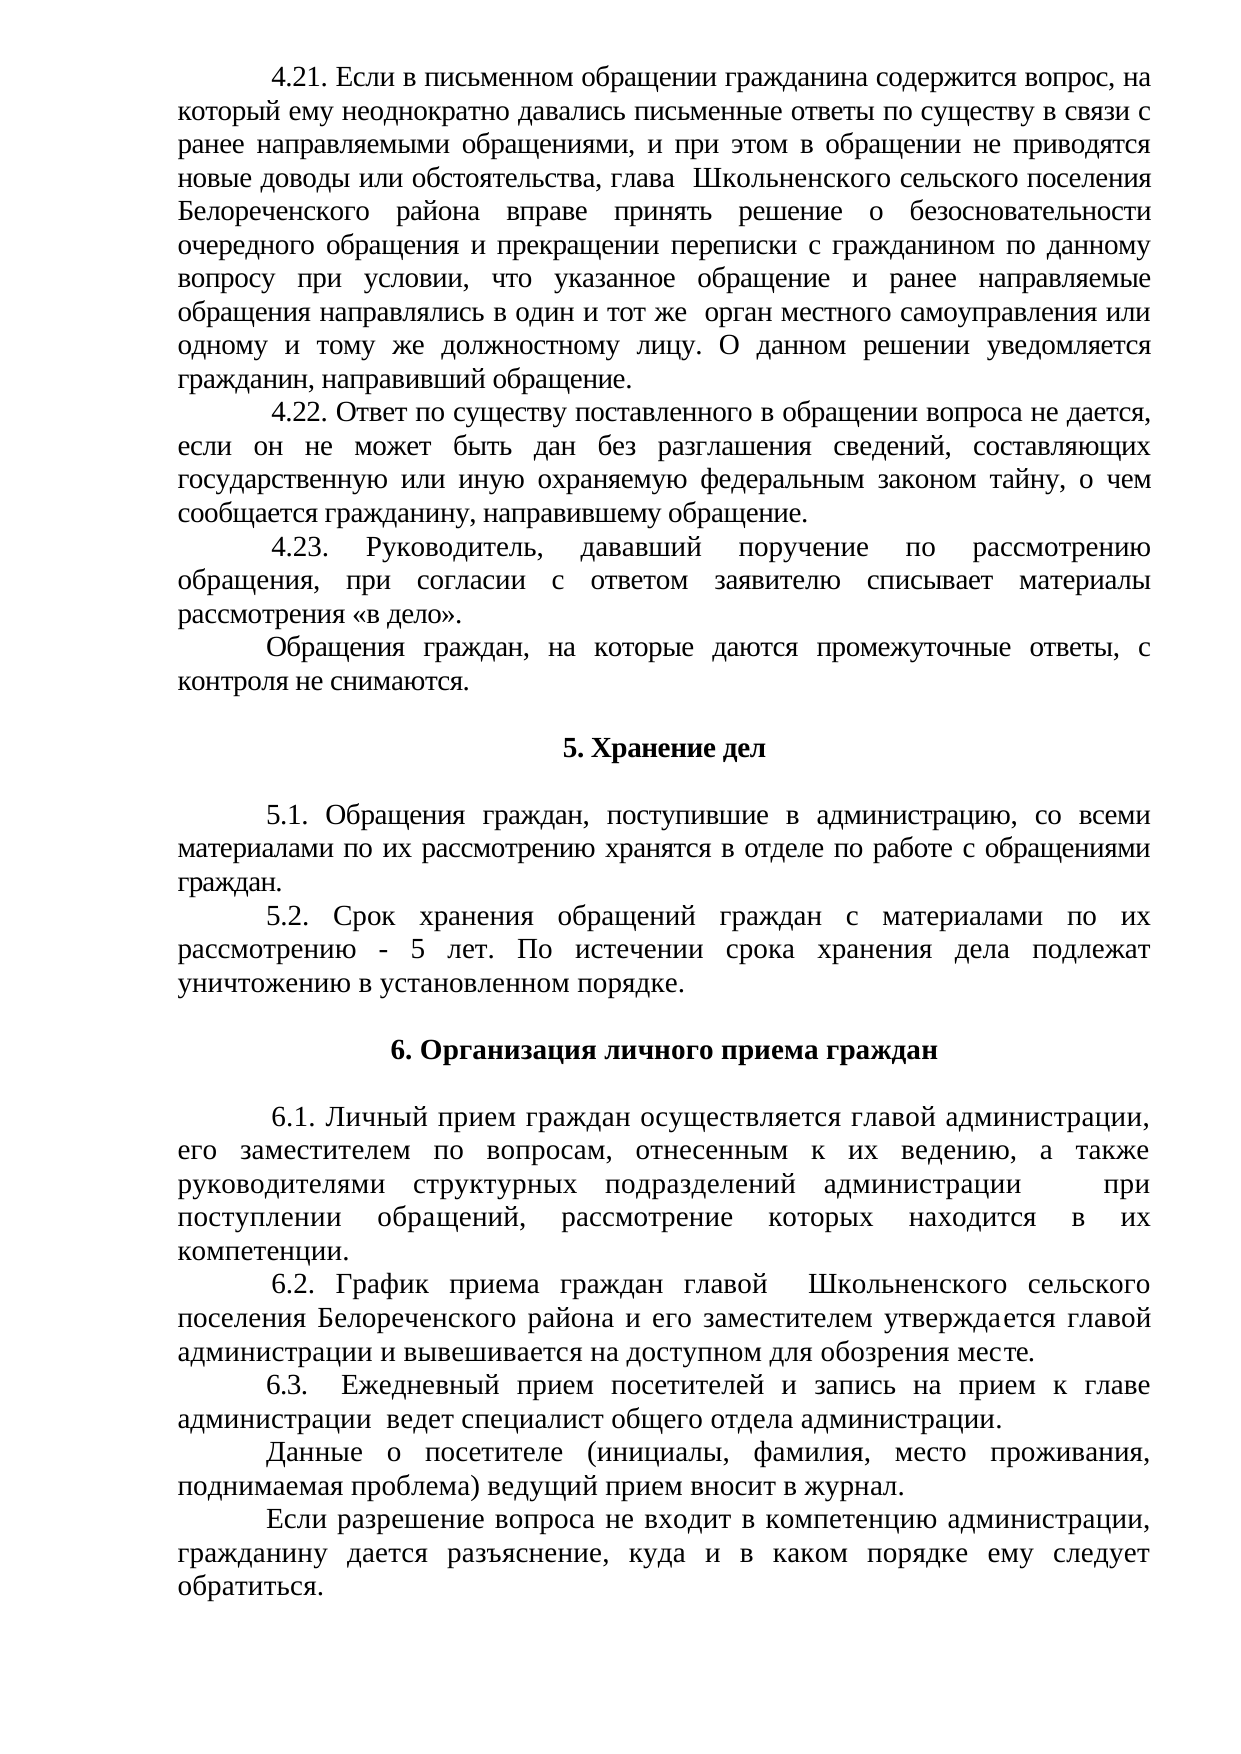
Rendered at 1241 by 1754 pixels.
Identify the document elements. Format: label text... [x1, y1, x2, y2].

text Данные о посетителе (инициалы, фамилия, место проживания, поднимаемая проблема) ведущий прием вносит в журнал. [177, 1434, 1152, 1501]
text 4.22. Ответ по существу поставленного в обращении вопроса не дается, если он не может быть дан без разглашения сведений, составляющих государственную или иную охраняемую федеральным законом тайну, о чем сообщается гражданину, направившему обращение. [177, 394, 1152, 529]
text 6. Организация личного приема граждан [177, 1032, 1152, 1065]
text 6.3. Ежедневный прием посетителей и запись на прием к главе администрации ведет специалист общего отдела администрации. [177, 1367, 1152, 1434]
text Если разрешение вопроса не входит в компетенцию администрации, гражданину дается разъяснение, куда и в каком порядке ему следует обратиться. [177, 1501, 1152, 1602]
text 4.23. Руководитель, дававший поручение по рассмотрению обращения, при согласии с ответом заявителю списывает материалы рассмотрения «в дело». [177, 529, 1152, 629]
text 6.1. Личный прием граждан осуществляется главой администрации, его заместителем по вопросам, отнесенным к их ведению, а также руководителями структурных подразделений администрации при поступлении обращений, рассмотрение которых находится в их компетенции. [177, 1099, 1152, 1267]
text 5. Хранение дел [177, 730, 1152, 763]
text 5.1. Обращения граждан, поступившие в администрацию, со всеми материалами по их рассмотрению хранятся в отделе по работе с обращениями граждан. [177, 797, 1152, 898]
text 4.21. Если в письменном обращении гражданина содержится вопрос, на который ему неоднократно давались письменные ответы по существу в связи с ранее направляемыми обращениями, и при этом в обращении не приводятся новые доводы или обстоятельства, глава Школьненского сельского поселения Белореченского района вправе принять решение о безосновательности очередного обращения и прекращении переписки с гражданином по данному вопросу при условии, что указанное обращение и ранее направляемые обращения направлялись в один и тот же орган местного самоуправления или одному и тому же должностному лицу. О данном решении уведомляется гражданин, направивший обращение. [177, 59, 1152, 394]
text 5.2. Срок хранения обращений граждан с материалами по их рассмотрению - 5 лет. По истечении срока хранения дела подлежат уничтожению в установленном порядке. [177, 898, 1152, 998]
text Обращения граждан, на которые даются промежуточные ответы, с контроля не снимаются. [177, 629, 1152, 696]
text 6.2. График приема граждан главой Школьненского сельского поселения Белореченского района и его заместителем утверждается главой администрации и вывешивается на доступном для обозрения месте. [177, 1267, 1152, 1367]
